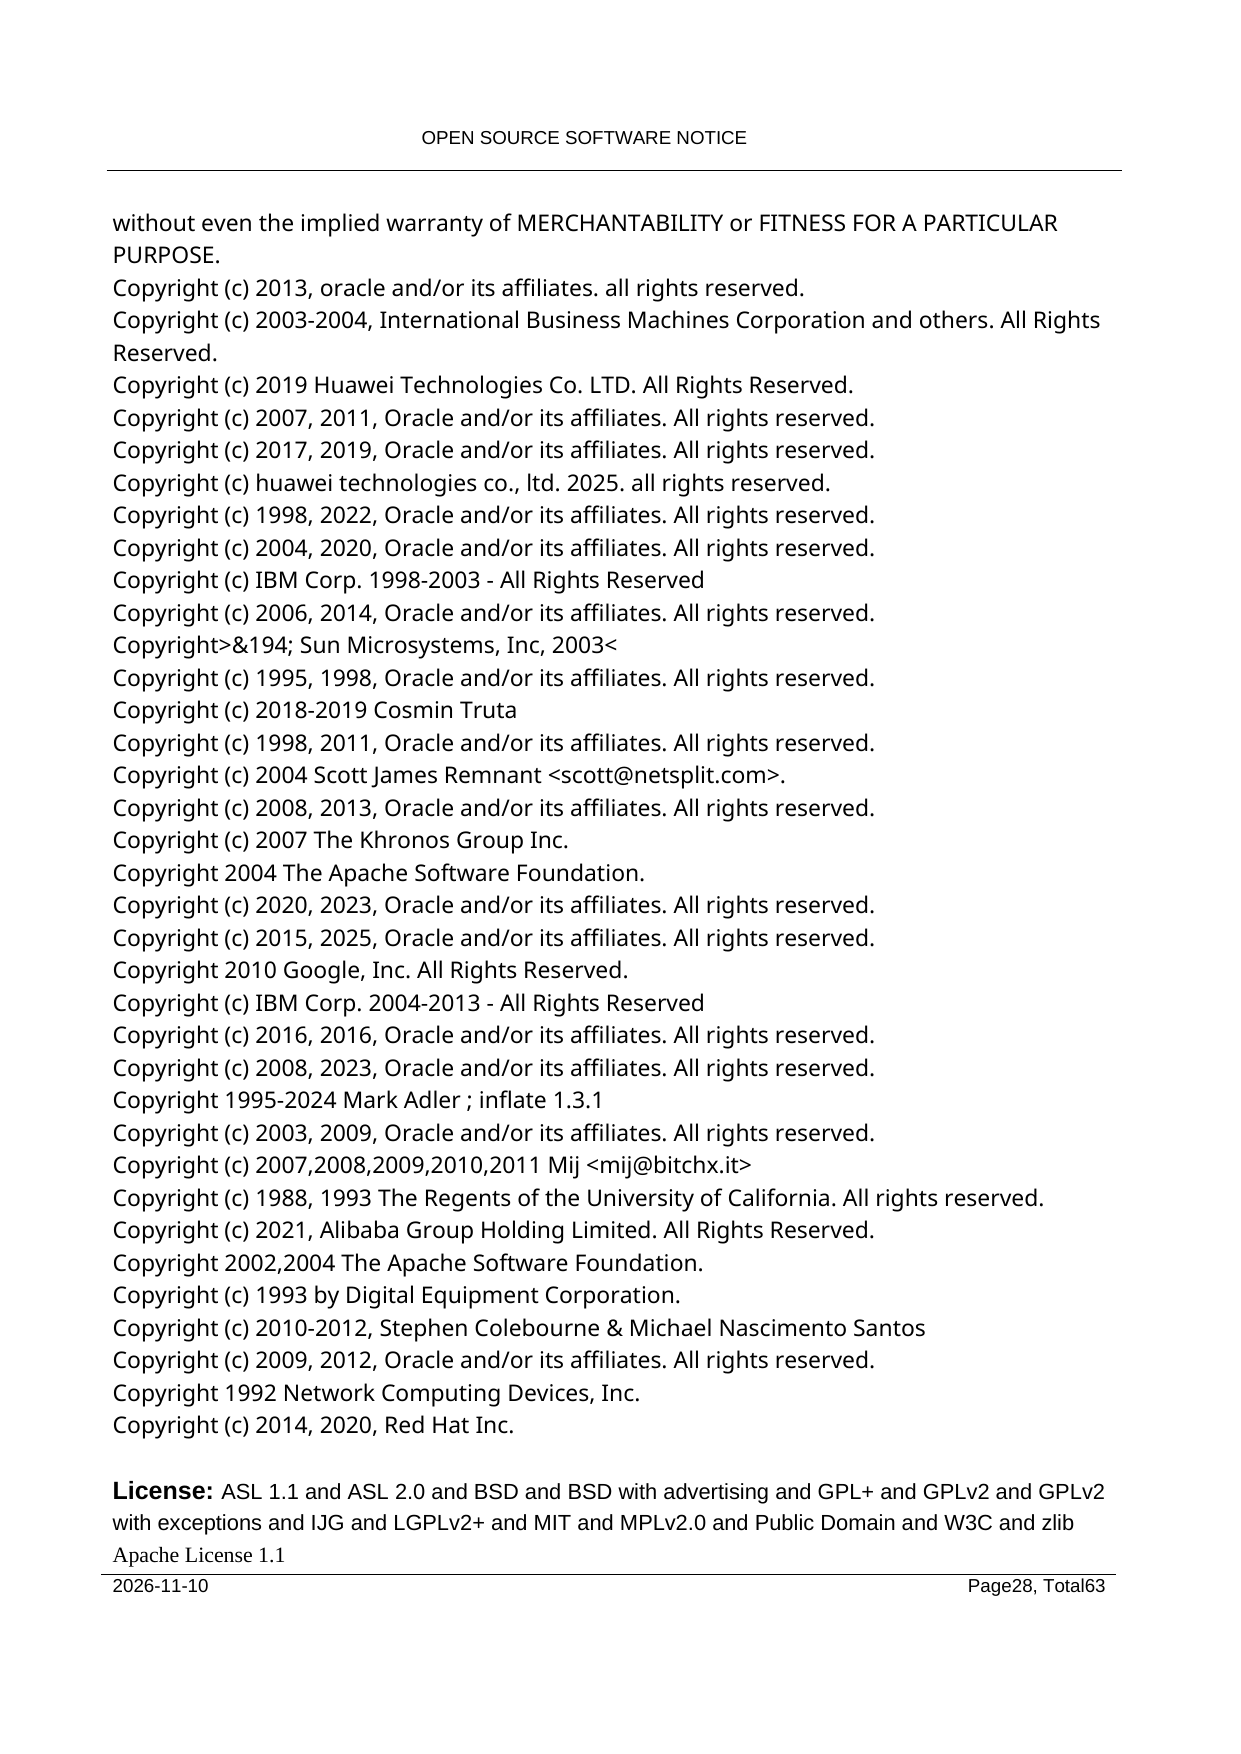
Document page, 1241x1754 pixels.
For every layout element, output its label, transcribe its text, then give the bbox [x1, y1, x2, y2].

text License: ASL 1.1 and ASL 2.0 and BSD and BSD with advertising and GPL+ and GPLv2 and GPLv2 with exceptions and IJG and LGPLv2+ and MIT and MPLv2.0 and Public Domain and W3C and zlib [112, 1474, 1128, 1539]
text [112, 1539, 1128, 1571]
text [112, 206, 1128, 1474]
